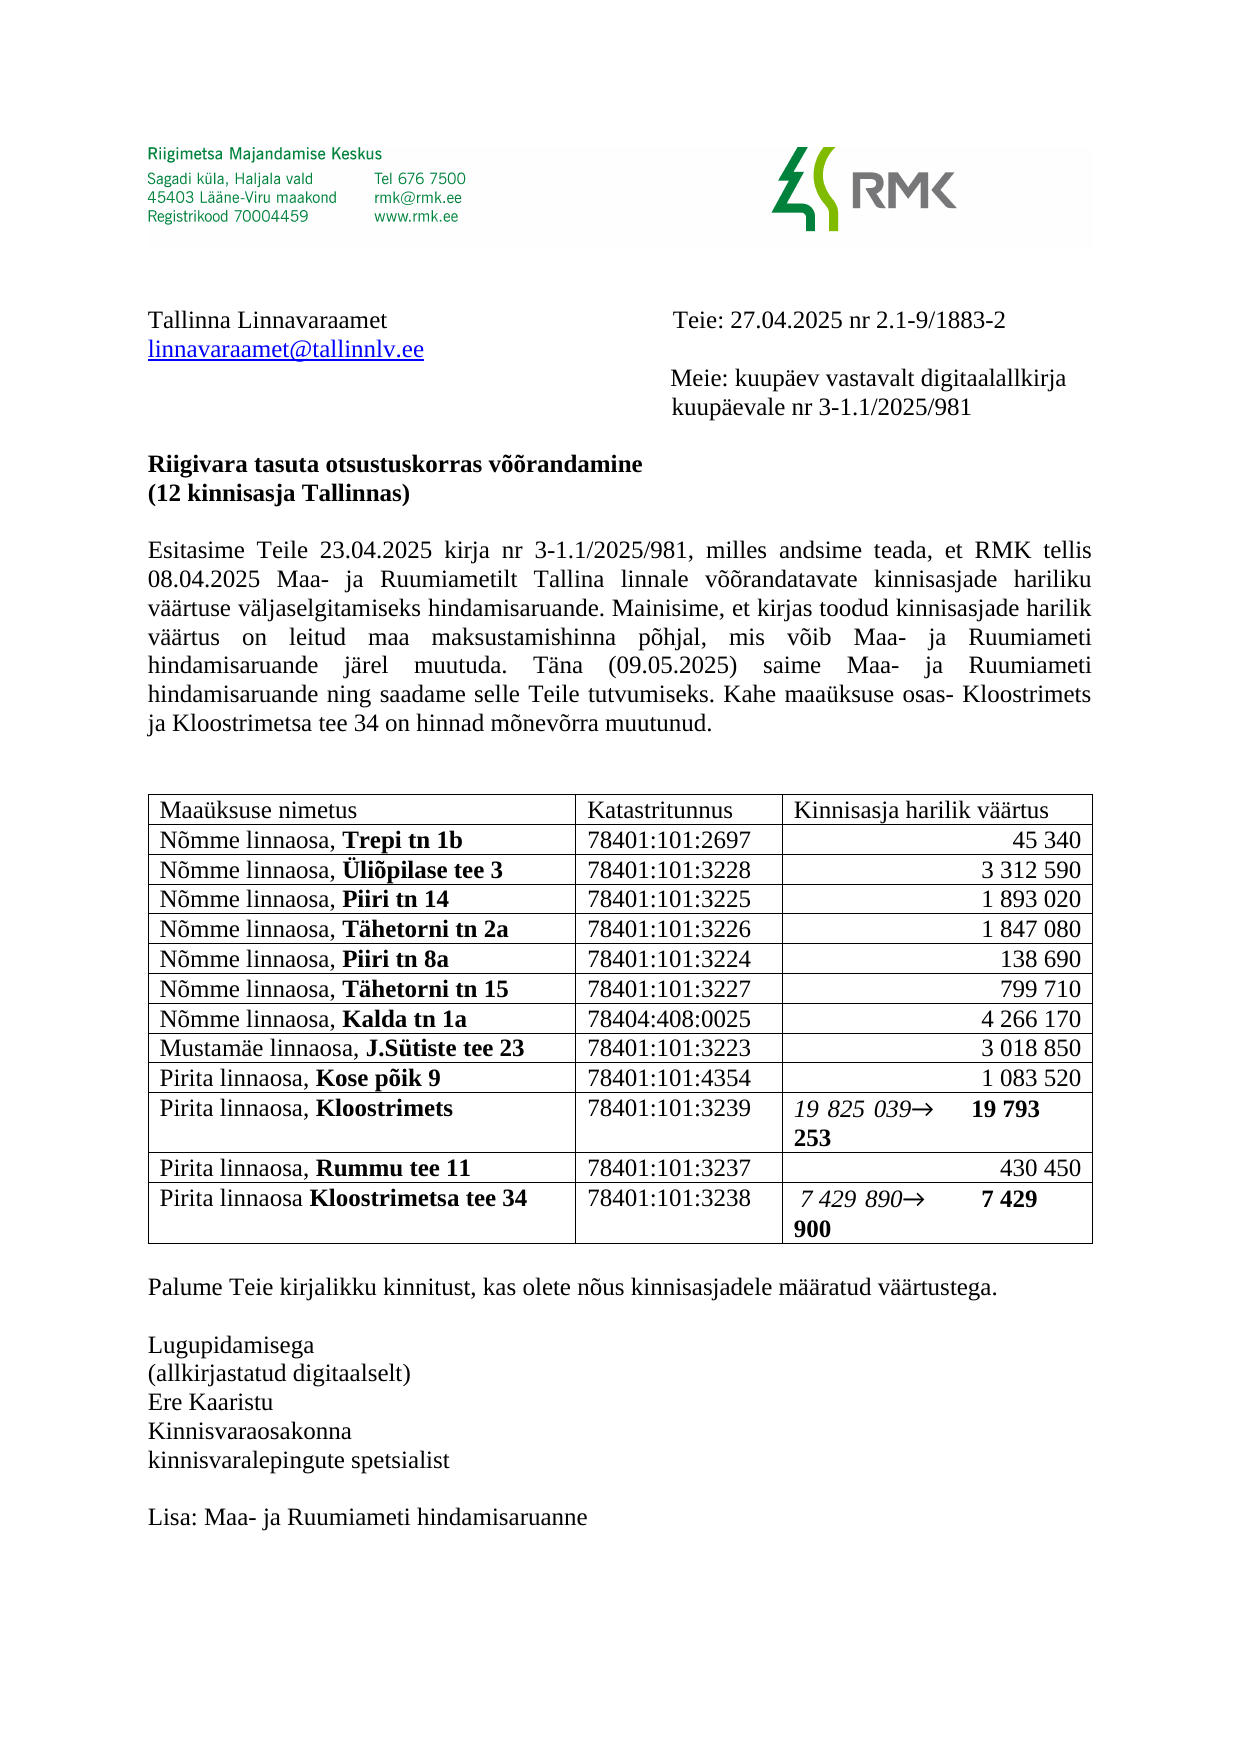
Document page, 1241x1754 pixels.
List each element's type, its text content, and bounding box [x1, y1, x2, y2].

table_header Kinnisasja harilik väärtus [783, 795, 1092, 824]
text (allkirjastatud digitaalselt) [148, 1358, 1093, 1387]
text (12 kinnisasja Tallinnas) [148, 478, 1093, 507]
table_cell 78401:101:3227 [576, 974, 782, 1003]
table_cell 78404:408:0025 [576, 1004, 782, 1032]
table_cell Pirita linnaosa Kloostrimetsa tee 34 [149, 1183, 575, 1242]
table_cell 78401:101:3228 [576, 855, 782, 883]
table_cell Nõmme linnaosa, Tähetorni tn 15 [149, 974, 575, 1003]
table_cell 45 340 [783, 825, 1092, 854]
table_cell 4 266 170 [783, 1004, 1092, 1032]
table_cell Nõmme linnaosa, Kalda tn 1a [149, 1004, 575, 1032]
table_cell Nõmme linnaosa, Üliõpilase tee 3 [149, 855, 575, 883]
picture [147, 147, 1093, 248]
text Palume Teie kirjalikku kinnitust, kas olete nõus kinnisasjadele määratud väärtustega. [148, 1272, 1093, 1301]
table_cell 78401:101:3237 [576, 1153, 782, 1182]
table_cell 799 710 [783, 974, 1092, 1003]
text Lugupidamisega [148, 1330, 1093, 1358]
table_cell 1 847 080 [783, 914, 1092, 943]
table_cell Mustamäe linnaosa, J.Sütiste tee 23 [149, 1034, 575, 1062]
table_cell 78401:101:3239 [576, 1093, 782, 1152]
table_cell 78401:101:3223 [576, 1034, 782, 1062]
table_cell 430 450 [783, 1153, 1092, 1182]
table_cell 3 018 850 [783, 1034, 1092, 1062]
table_cell Nõmme linnaosa, Piiri tn 8a [149, 944, 575, 973]
table_cell Nõmme linnaosa, Trepi tn 1b [149, 825, 575, 854]
table_cell Nõmme linnaosa, Tähetorni tn 2a [149, 914, 575, 943]
text Lisa: Maa- ja Ruumiameti hindamisaruanne [148, 1502, 1093, 1531]
table_cell Nõmme linnaosa, Piiri tn 14 [149, 885, 575, 913]
text Kinnisvaraosakonna [148, 1416, 1093, 1445]
table_cell 138 690 [783, 944, 1092, 973]
text Ere Kaaristu [148, 1387, 1093, 1416]
table_cell 78401:101:2697 [576, 825, 782, 854]
text Esitasime Teile 23.04.2025 kirja nr 3-1.1/2025/981, milles andsime teada, et RMK tellis 08.04.2025 Maa- ja Ruumiametilt Tallina linnale võõrandatavate kinnisasjade hariliku väärtuse väljaselgitamiseks hindamisaruande. Mainisime, et kirjas toodud kinnisasjade harilik väärtus on leitud maa maksustamishinna põhjal, mis võib Maa- ja Ruumiameti hindamisaruande järel muutuda. Täna (09.05.2025) saime Maa- ja Ruumiameti hindamisaruande ning saadame selle Teile tutvumiseks. Kahe maaüksuse osas- Kloostrimets ja Kloostrimetsa tee 34 on hinnad mõnevõrra muutunud. [148, 535, 1093, 737]
table_cell Pirita linnaosa, Kloostrimets [149, 1093, 575, 1152]
table_cell Pirita linnaosa, Rummu tee 11 [149, 1153, 575, 1182]
table_cell 78401:101:4354 [576, 1063, 782, 1092]
table_cell 19 825 039→ 19 793 253 [783, 1093, 1092, 1152]
text Riigivara tasuta otsustuskorras võõrandamine [148, 449, 1093, 478]
table_cell 1 083 520 [783, 1063, 1092, 1092]
text kinnisvaralepingute spetsialist [148, 1445, 1093, 1473]
table_cell 1 893 020 [783, 885, 1092, 913]
table_cell 7 429 890→ 7 429 900 [783, 1183, 1092, 1242]
table_cell 3 312 590 [783, 855, 1092, 883]
table_cell Pirita linnaosa, Kose põik 9 [149, 1063, 575, 1092]
table_cell 78401:101:3238 [576, 1183, 782, 1242]
text kuupäevale nr 3-1.1/2025/981 [148, 392, 1093, 420]
text Tallinna Linnavaraamet Teie: 27.04.2025 nr 2.1-9/1883-2 [148, 305, 1093, 334]
table_header Katastritunnus [576, 795, 782, 824]
table_header Maaüksuse nimetus [149, 795, 575, 824]
table_cell 78401:101:3225 [576, 885, 782, 913]
text linnavaraamet@tallinnlv.ee Meie: kuupäev vastavalt digitaalallkirja [148, 334, 1093, 392]
table_cell 78401:101:3226 [576, 914, 782, 943]
table_cell 78401:101:3224 [576, 944, 782, 973]
